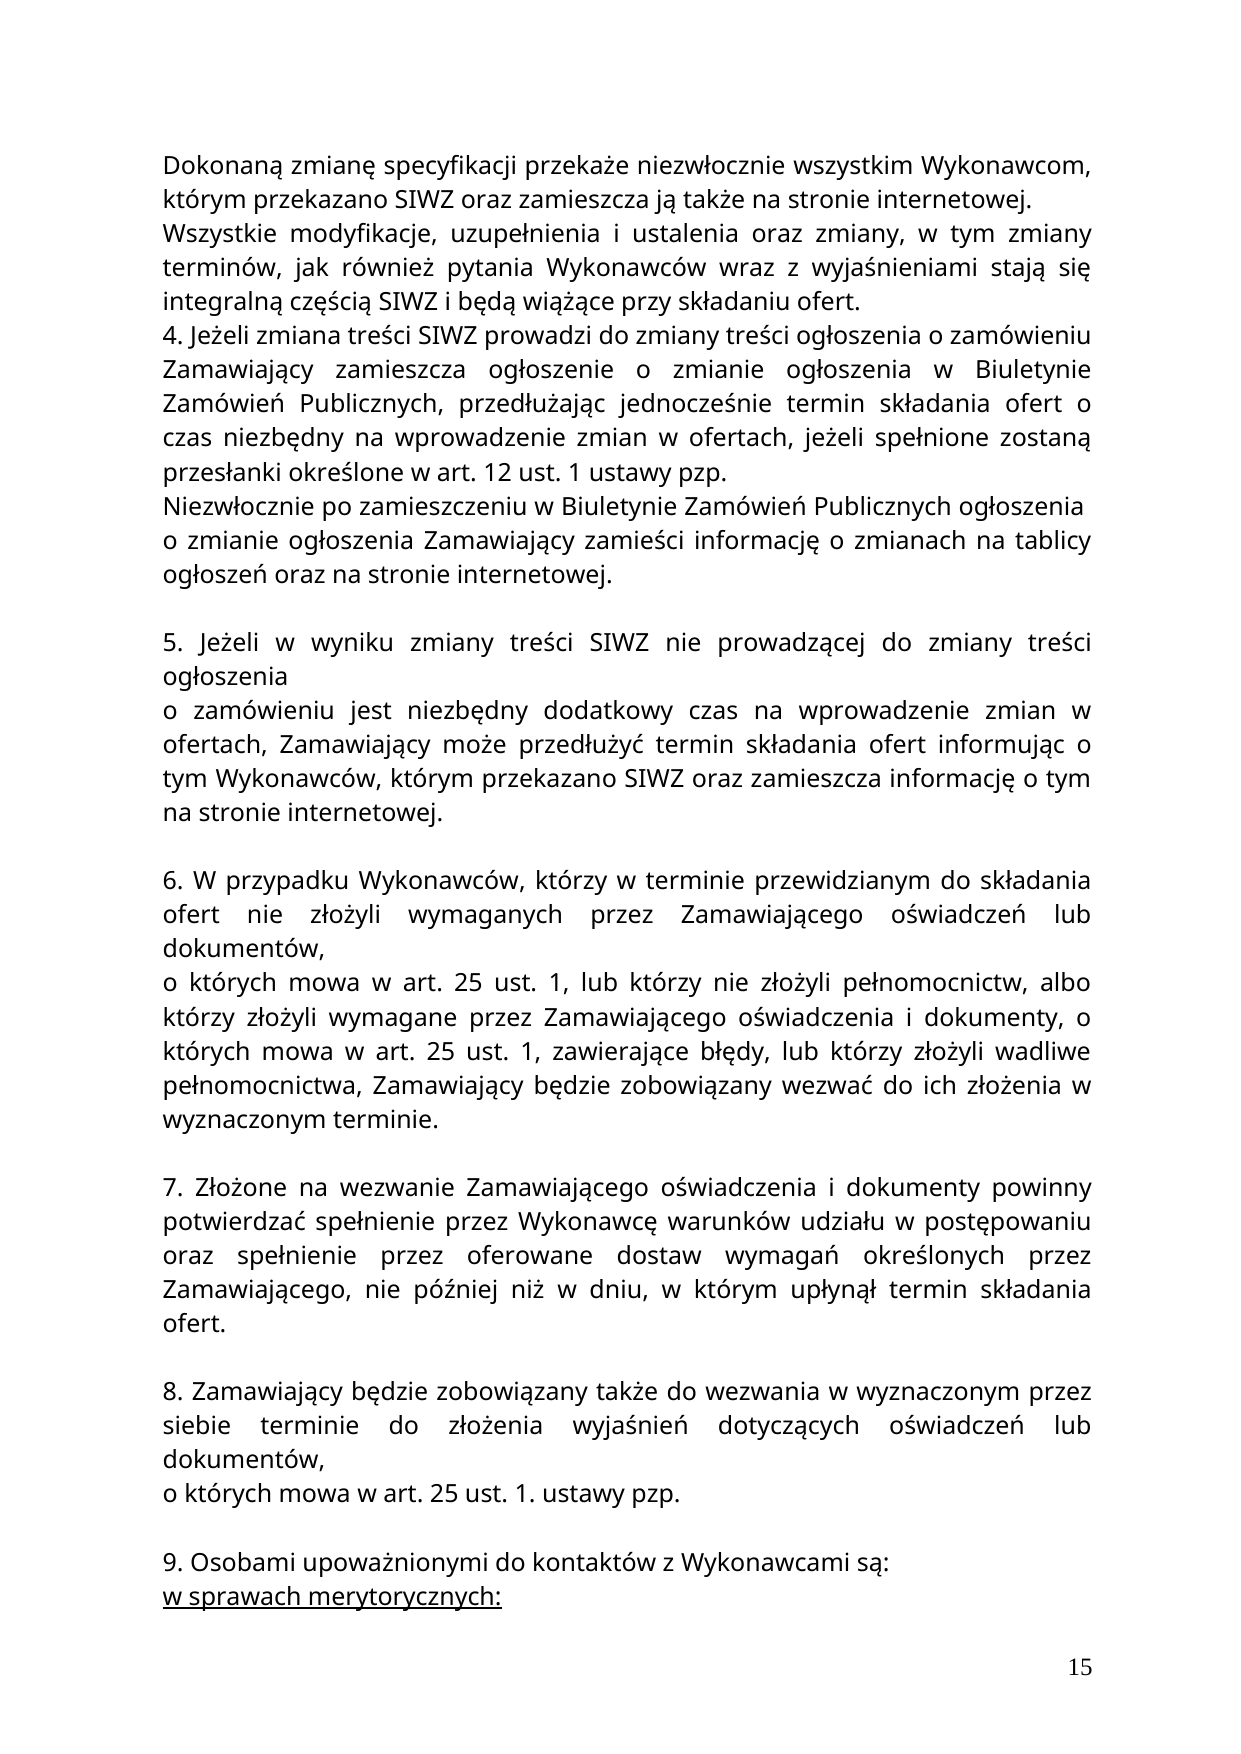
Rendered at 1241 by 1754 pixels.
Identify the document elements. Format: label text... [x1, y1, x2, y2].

text 9. Osobami upoważnionymi do kontaktów z Wykonawcami są: [162, 1544, 1093, 1578]
text 6. W przypadku Wykonawców, którzy w terminie przewidzianym do składania ofert nie złożyli wymaganych przez Zamawiającego oświadczeń lub dokumentów, o których mowa w art. 25 ust. 1, lub którzy nie złożyli pełnomocnictw, albo którzy złożyli wymagane przez Zamawiającego oświadczenia i dokumenty, o których mowa w art. 25 ust. 1, zawierające błędy, lub którzy złożyli wadliwe pełnomocnictwa, Zamawiający będzie zobowiązany wezwać do ich złożenia w wyznaczonym terminie. [162, 863, 1093, 1135]
text 8. Zamawiający będzie zobowiązany także do wezwania w wyznaczonym przez siebie terminie do złożenia wyjaśnień dotyczących oświadczeń lub dokumentów, o których mowa w art. 25 ust. 1. ustawy pzp. [162, 1374, 1093, 1510]
text Wszystkie modyfikacje, uzupełnienia i ustalenia oraz zmiany, w tym zmiany terminów, jak również pytania Wykonawców wraz z wyjaśnieniami stają się integralną częścią SIWZ i będą wiążące przy składaniu ofert. [162, 216, 1093, 318]
text Dokonaną zmianę specyfikacji przekaże niezwłocznie wszystkim Wykonawcom, którym przekazano SIWZ oraz zamieszcza ją także na stronie internetowej. [162, 148, 1093, 216]
text Niezwłocznie po zamieszczeniu w Biuletynie Zamówień Publicznych ogłoszenia o zmianie ogłoszenia Zamawiający zamieści informację o zmianach na tablicy ogłoszeń oraz na stronie internetowej. [162, 488, 1093, 590]
text w sprawach merytorycznych: [162, 1578, 1093, 1612]
text 4. Jeżeli zmiana treści SIWZ prowadzi do zmiany treści ogłoszenia o zamówieniu Zamawiający zamieszcza ogłoszenie o zmianie ogłoszenia w Biuletynie Zamówień Publicznych, przedłużając jednocześnie termin składania ofert o czas niezbędny na wprowadzenie zmian w ofertach, jeżeli spełnione zostaną przesłanki określone w art. 12 ust. 1 ustawy pzp. [162, 318, 1093, 488]
text 7. Złożone na wezwanie Zamawiającego oświadczenia i dokumenty powinny potwierdzać spełnienie przez Wykonawcę warunków udziału w postępowaniu oraz spełnienie przez oferowane dostaw wymagań określonych przez Zamawiającego, nie później niż w dniu, w którym upłynął termin składania ofert. [162, 1169, 1093, 1340]
text 5. Jeżeli w wyniku zmiany treści SIWZ nie prowadzącej do zmiany treści ogłoszenia o zamówieniu jest niezbędny dodatkowy czas na wprowadzenie zmian w ofertach, Zamawiający może przedłużyć termin składania ofert informując o tym Wykonawców, którym przekazano SIWZ oraz zamieszcza informację o tym na stronie internetowej. [162, 624, 1093, 829]
